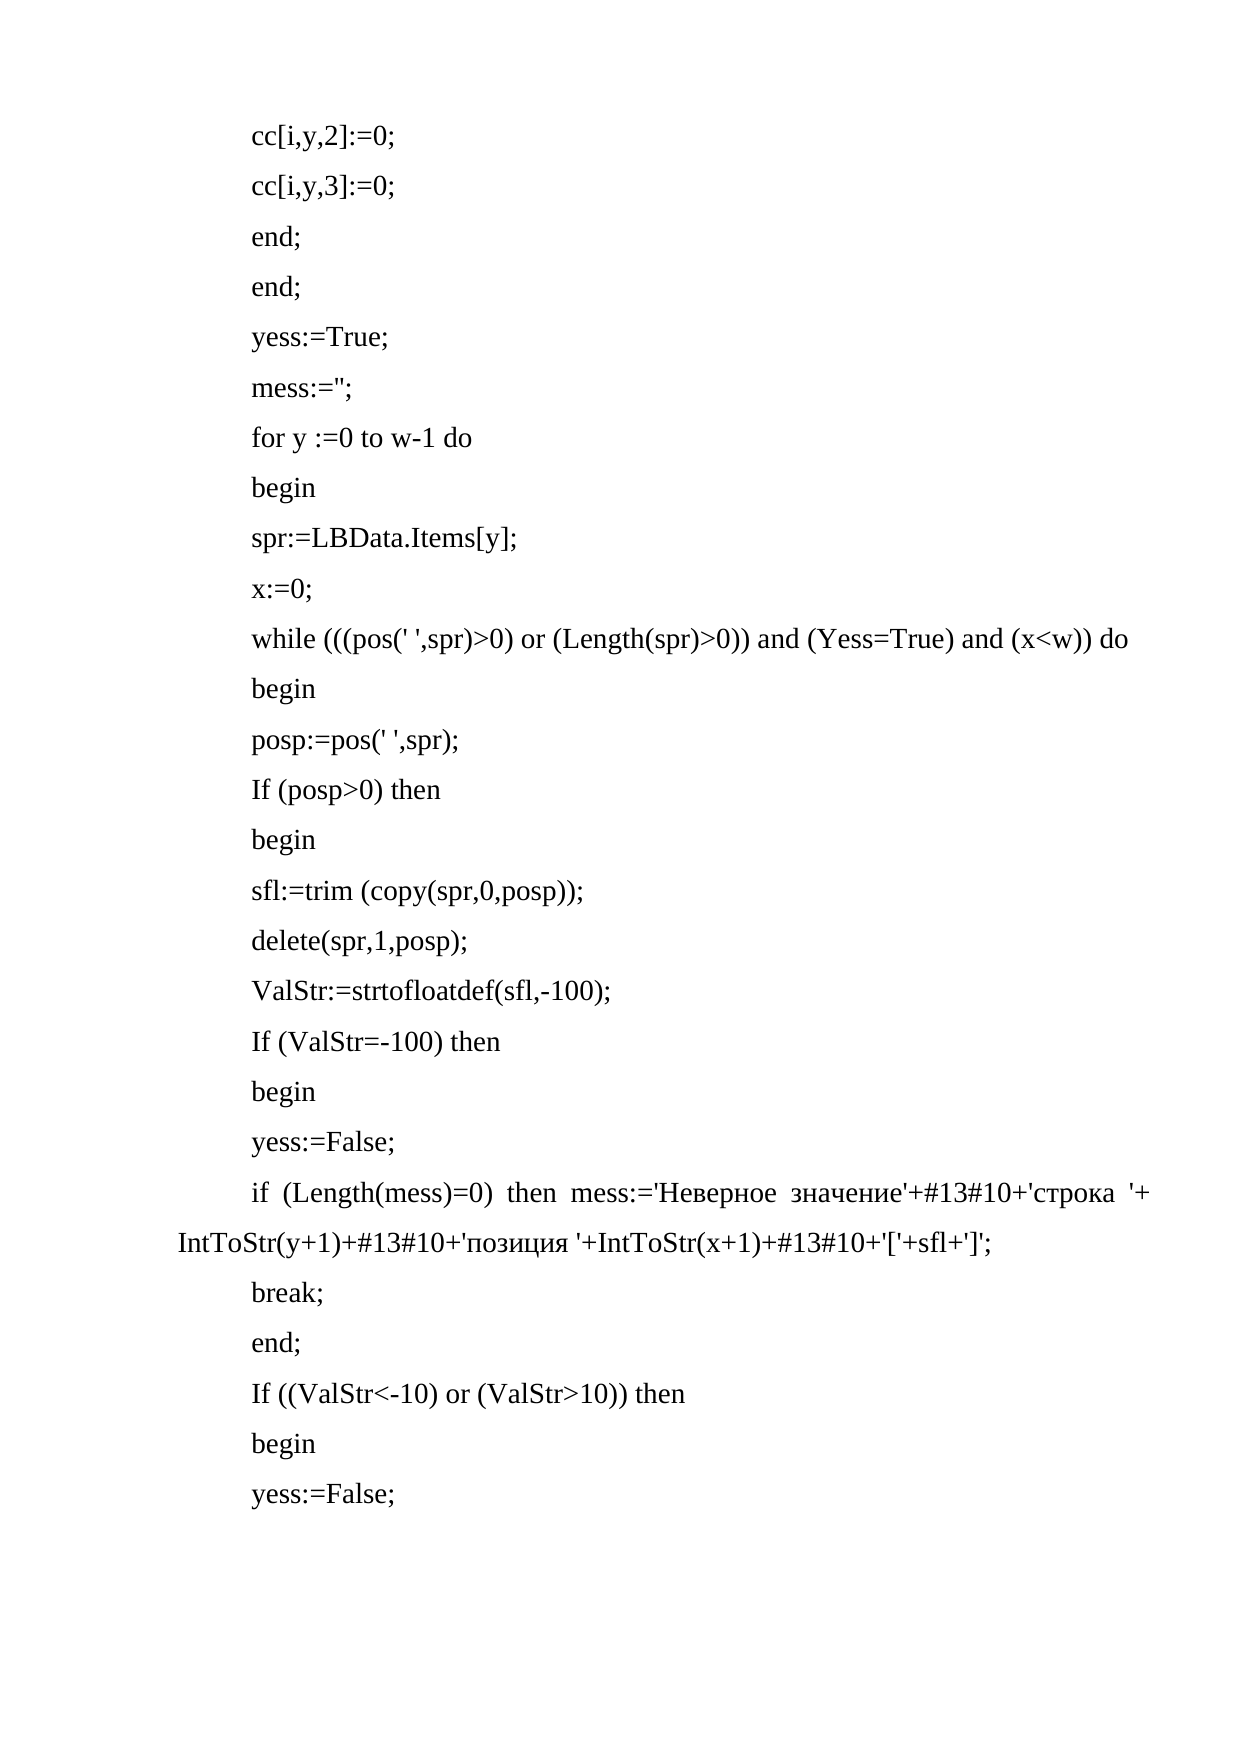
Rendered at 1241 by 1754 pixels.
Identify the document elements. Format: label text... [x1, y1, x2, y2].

text If ((ValStr<-10) or (ValStr>10)) then [177, 1376, 1152, 1409]
text begin [177, 470, 1152, 504]
text spr:=LBData.Items[y]; [177, 521, 1152, 554]
text If (posp>0) then [177, 772, 1152, 806]
text x:=0; [177, 571, 1152, 604]
text begin [177, 672, 1152, 705]
text end; [177, 269, 1152, 303]
text cc[i,y,3]:=0; [177, 168, 1152, 202]
text begin [177, 822, 1152, 856]
text end; [177, 219, 1152, 252]
text delete(spr,1,posp); [177, 923, 1152, 957]
text while (((pos(' ',spr)>0) or (Length(spr)>0)) and (Yess=True) and (x<w)) do [177, 621, 1152, 655]
text end; [177, 1326, 1152, 1359]
text begin [177, 1074, 1152, 1108]
text yess:=True; [177, 319, 1152, 353]
text yess:=False; [177, 1477, 1152, 1510]
text ValStr:=strtofloatdef(sfl,-100); [177, 973, 1152, 1007]
text if (Length(mess)=0) then mess:='Неверное значение'+#13#10+'строка '+ IntToStr(y+1)+#13#10+'позиция '+IntToStr(x+1)+#13#10+'['+sfl+']'; [177, 1175, 1152, 1258]
text break; [177, 1275, 1152, 1309]
text cc[i,y,2]:=0; [177, 118, 1152, 152]
text begin [177, 1426, 1152, 1460]
text sfl:=trim (copy(spr,0,posp)); [177, 873, 1152, 906]
text mess:=''; [177, 370, 1152, 403]
text If (ValStr=-100) then [177, 1024, 1152, 1057]
text for y :=0 to w-1 do [177, 420, 1152, 453]
text posp:=pos(' ',spr); [177, 722, 1152, 755]
text yess:=False; [177, 1124, 1152, 1158]
